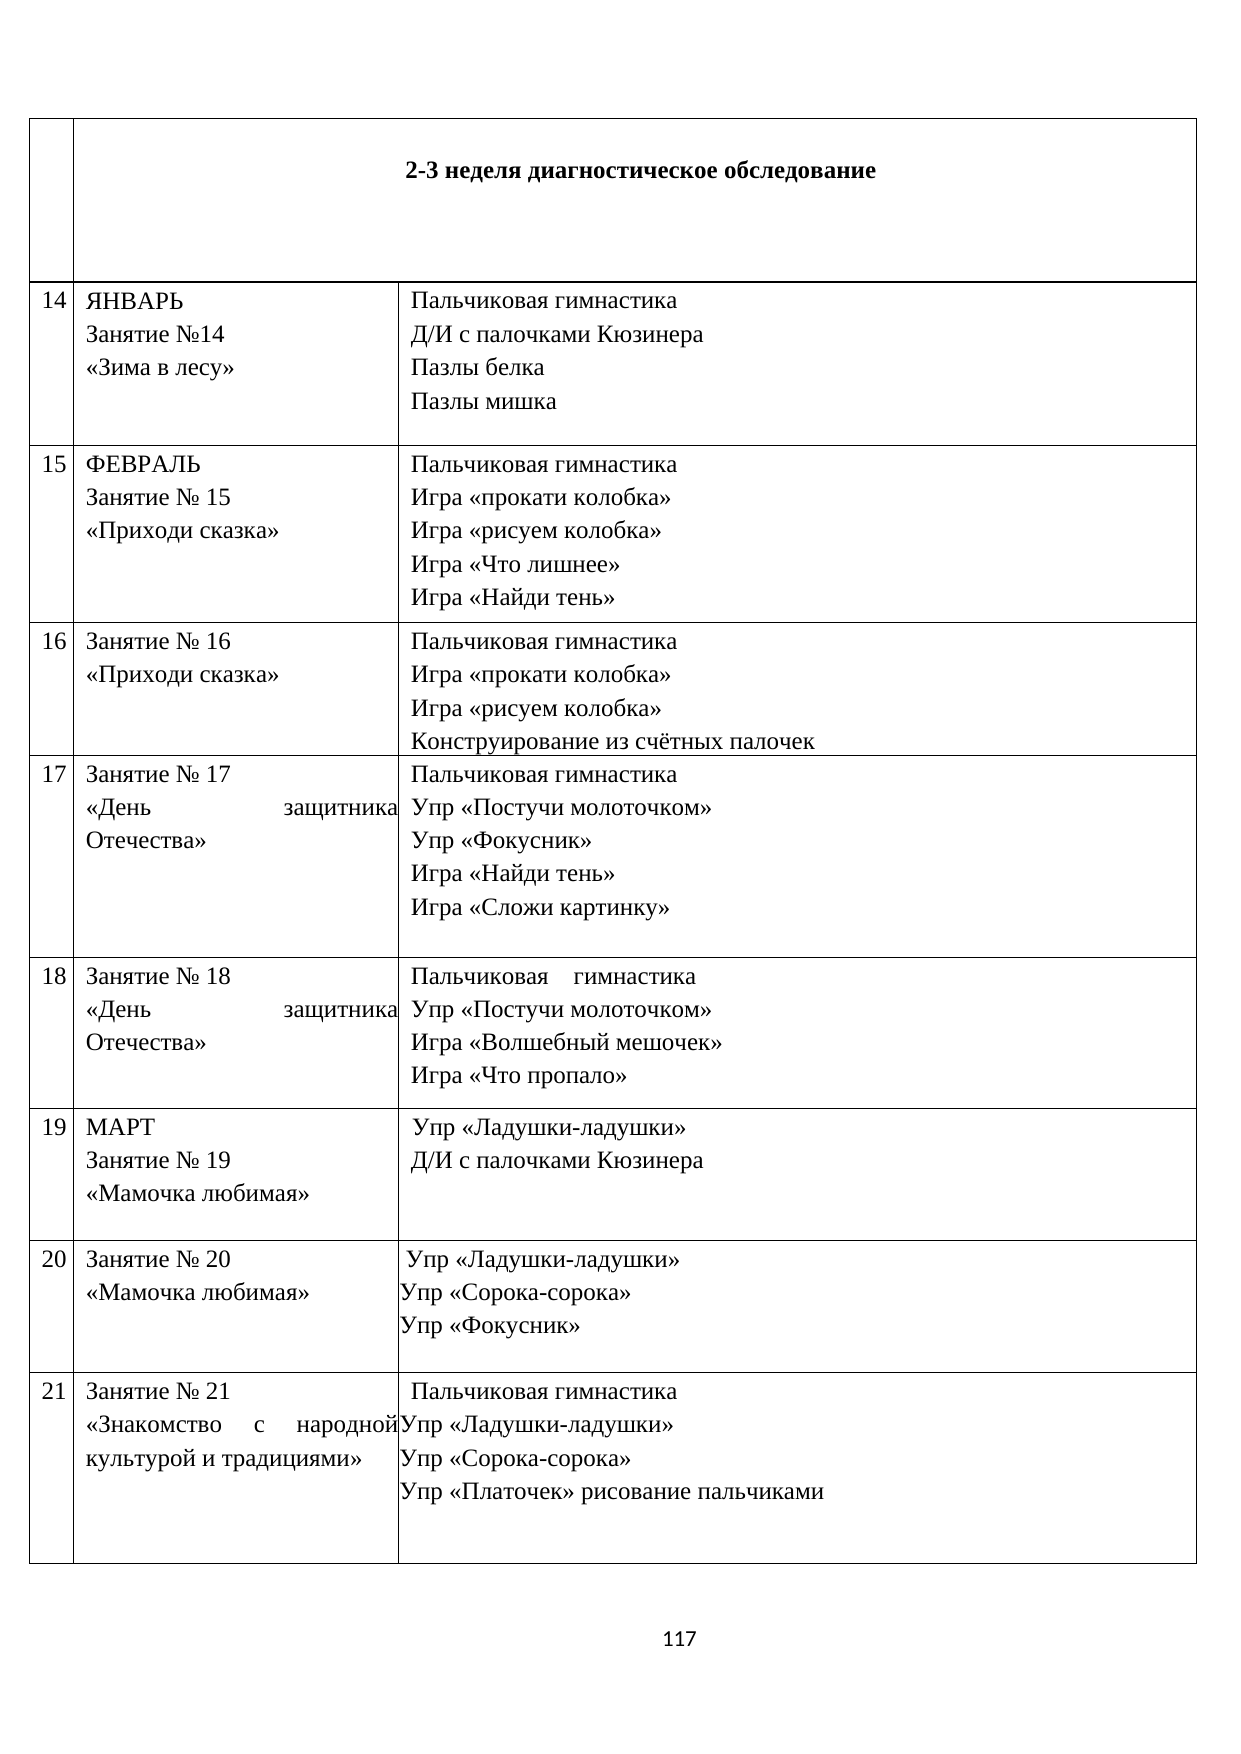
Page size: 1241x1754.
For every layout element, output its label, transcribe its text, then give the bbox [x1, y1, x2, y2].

table_cell Пальчиковая гимнастика Упр «Ладушки-ладушки» Упр «Сорока-сорока» Упр «Платочек» рисование пальчиками [399, 1373, 1196, 1563]
table_cell Упр «Ладушки-ладушки» Упр «Сорока-сорока» Упр «Фокусник» [399, 1241, 1196, 1372]
table_cell 2-3 неделя диагностическое обследование [74, 119, 1196, 281]
table_cell Упр «Ладушки-ладушки» Д/И с палочками Кюзинера [399, 1109, 1196, 1240]
table_cell МАРТ Занятие № 19 «Мамочка любимая» [74, 1109, 398, 1240]
table_cell Занятие № 16 «Приходи сказка» [74, 623, 398, 754]
table_cell Пальчиковая гимнастика Упр «Постучи молоточком» Игра «Волшебный мешочек» Игра «Что пропало» [399, 958, 1196, 1107]
table_cell ЯНВАРЬ Занятие №14 «Зима в лесу» [74, 283, 398, 444]
table_cell 20 [30, 1241, 73, 1372]
table_cell 15 [30, 446, 73, 622]
table_cell 14 [30, 283, 73, 444]
table_cell Занятие № 17 «День защитника Отечества» [74, 756, 398, 957]
table_cell Пальчиковая гимнастика Игра «прокати колобка» Игра «рисуем колобка» Конструирование из счётных палочек [399, 623, 1196, 754]
table_cell 16 [30, 623, 73, 754]
table_cell Занятие № 18 «День защитника Отечества» [74, 958, 398, 1107]
table_cell 17 [30, 756, 73, 957]
table_cell Занятие № 20 «Мамочка любимая» [74, 1241, 398, 1372]
table_cell [30, 119, 73, 281]
table_cell Пальчиковая гимнастика Упр «Постучи молоточком» Упр «Фокусник» Игра «Найди тень» Игра «Сложи картинку» [399, 756, 1196, 957]
table_cell 18 [30, 958, 73, 1107]
table_cell ФЕВРАЛЬ Занятие № 15 «Приходи сказка» [74, 446, 398, 622]
table_cell Пальчиковая гимнастика Д/И с палочками Кюзинера Пазлы белка Пазлы мишка [399, 283, 1196, 444]
table_cell 21 [30, 1373, 73, 1563]
table_cell Занятие № 21 «Знакомство с народной культурой и традициями» [74, 1373, 398, 1563]
table_cell Пальчиковая гимнастика Игра «прокати колобка» Игра «рисуем колобка» Игра «Что лишнее» Игра «Найди тень» [399, 446, 1196, 622]
table_cell 19 [30, 1109, 73, 1240]
